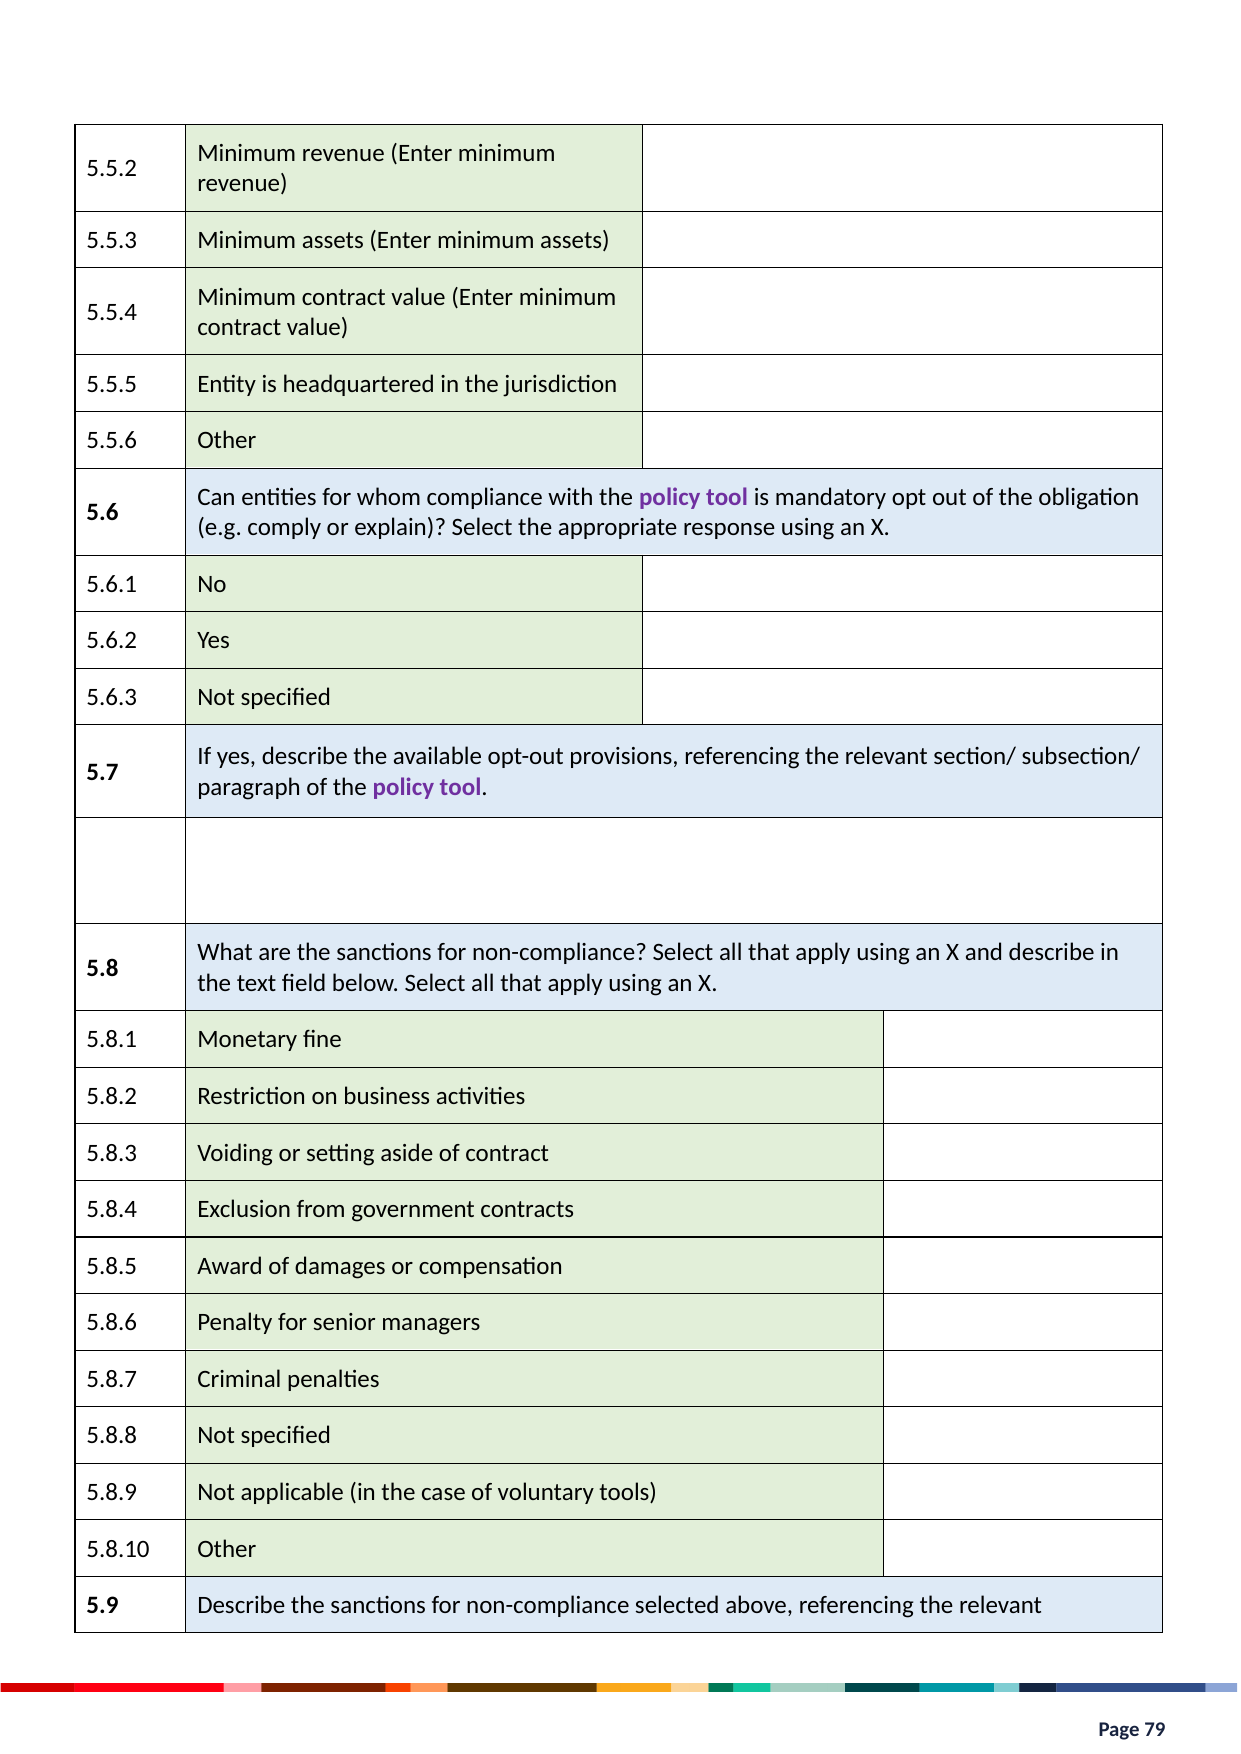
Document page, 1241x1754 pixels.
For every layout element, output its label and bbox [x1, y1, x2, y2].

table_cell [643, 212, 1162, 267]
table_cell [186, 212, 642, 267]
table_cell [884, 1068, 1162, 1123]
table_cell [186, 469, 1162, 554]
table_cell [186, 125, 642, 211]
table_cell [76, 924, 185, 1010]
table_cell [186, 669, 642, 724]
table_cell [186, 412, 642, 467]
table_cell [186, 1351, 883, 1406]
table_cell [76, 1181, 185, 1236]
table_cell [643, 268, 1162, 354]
picture [0, 1683, 1236, 1692]
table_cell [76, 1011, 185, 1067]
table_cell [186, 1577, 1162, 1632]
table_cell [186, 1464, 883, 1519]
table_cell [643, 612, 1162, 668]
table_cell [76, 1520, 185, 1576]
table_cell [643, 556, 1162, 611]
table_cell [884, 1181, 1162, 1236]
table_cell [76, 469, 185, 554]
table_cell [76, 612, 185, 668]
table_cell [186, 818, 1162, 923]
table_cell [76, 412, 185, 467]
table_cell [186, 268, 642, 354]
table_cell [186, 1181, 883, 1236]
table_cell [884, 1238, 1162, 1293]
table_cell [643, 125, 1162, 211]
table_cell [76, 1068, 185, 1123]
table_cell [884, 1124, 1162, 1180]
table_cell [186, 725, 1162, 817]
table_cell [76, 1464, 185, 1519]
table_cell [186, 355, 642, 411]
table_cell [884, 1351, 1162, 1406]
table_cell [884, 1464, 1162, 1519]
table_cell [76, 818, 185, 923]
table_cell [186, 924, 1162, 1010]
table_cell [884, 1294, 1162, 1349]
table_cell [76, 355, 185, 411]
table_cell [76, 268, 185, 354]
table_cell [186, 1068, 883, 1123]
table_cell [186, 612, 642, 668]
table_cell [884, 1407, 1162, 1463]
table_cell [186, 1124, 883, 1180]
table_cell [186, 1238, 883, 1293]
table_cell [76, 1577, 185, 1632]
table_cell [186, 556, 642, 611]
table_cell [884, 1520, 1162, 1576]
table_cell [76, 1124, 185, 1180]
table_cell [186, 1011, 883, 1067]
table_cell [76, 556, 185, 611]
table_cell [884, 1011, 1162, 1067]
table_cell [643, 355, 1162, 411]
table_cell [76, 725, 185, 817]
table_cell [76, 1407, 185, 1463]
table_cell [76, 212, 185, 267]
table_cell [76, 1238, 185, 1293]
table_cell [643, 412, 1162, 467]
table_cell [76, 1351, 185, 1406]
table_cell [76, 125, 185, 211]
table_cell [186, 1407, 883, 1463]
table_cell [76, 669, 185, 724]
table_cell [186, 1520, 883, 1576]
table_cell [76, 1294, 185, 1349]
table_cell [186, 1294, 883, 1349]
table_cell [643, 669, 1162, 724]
